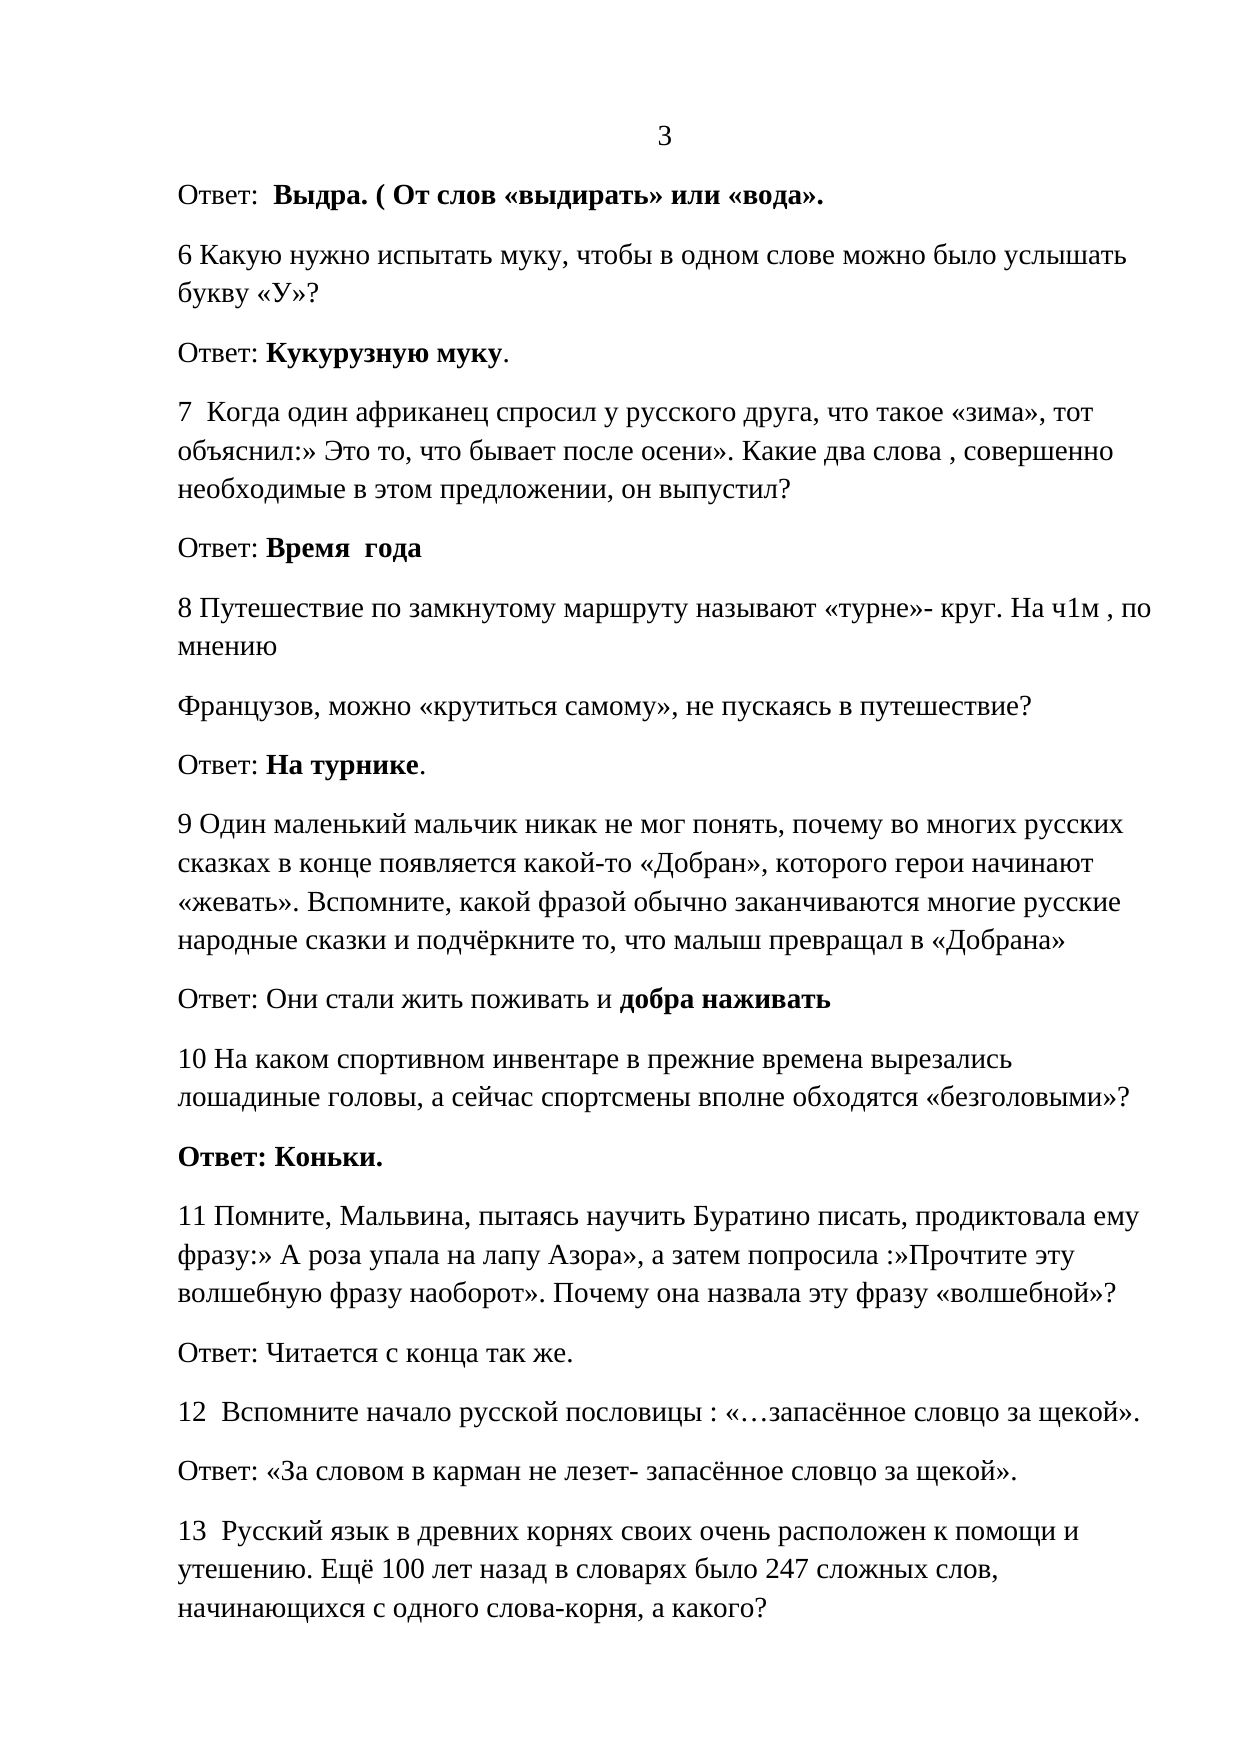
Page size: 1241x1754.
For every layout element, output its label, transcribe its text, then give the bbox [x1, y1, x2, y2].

text Ответ: Кукурузную муку. [177, 335, 1152, 368]
text Ответ: Выдра. ( От слов «выдирать» или «вода». [177, 177, 1152, 211]
text Ответ: Коньки. [177, 1139, 1152, 1172]
text Ответ: Время года [177, 531, 1152, 564]
text 10 На каком спортивном инвентаре в прежние времена вырезались лошадиные головы, а сейчас спортсмены вполне обходятся «безголовыми»? [177, 1041, 1152, 1113]
text Ответ: «За словом в карман не лезет- запасённое словцо за щекой». [177, 1453, 1152, 1487]
text Ответ: Они стали жить поживать и добра наживать [177, 982, 1152, 1015]
text 12 Вспомните начало русской пословицы : «…запасённое словцо за щекой». [177, 1394, 1152, 1428]
text 6 Какую нужно испытать муку, чтобы в одном слове можно было услышать букву «У»? [177, 237, 1152, 309]
text Ответ: На турнике. [177, 747, 1152, 781]
text 7 Когда один африканец спросил у русского друга, что такое «зима», тот объяснил:» Это то, что бывает после осени». Какие два слова , совершенно необходимые в этом предложении, он выпустил? [177, 394, 1152, 505]
text Ответ: Читается с конца так же. [177, 1335, 1152, 1368]
text 3 [177, 118, 1152, 152]
text Французов, можно «крутиться самому», не пускаясь в путешествие? [177, 688, 1152, 721]
text 11 Помните, Мальвина, пытаясь научить Буратино писать, продиктовала ему фразу:» А роза упала на лапу Азора», а затем попросила :»Прочтите эту волшебную фразу наоборот». Почему она назвала эту фразу «волшебной»? [177, 1198, 1152, 1309]
text 9 Один маленький мальчик никак не мог понять, почему во многих русских сказках в конце появляется какой-то «Добран», которого герои начинают «жевать». Вспомните, какой фразой обычно заканчиваются многие русские народные сказки и подчёркните то, что малыш превращал в «Добрана» [177, 807, 1152, 956]
text 8 Путешествие по замкнутому маршруту называют «турне»- круг. На ч1м , по мнению [177, 590, 1152, 662]
text 13 Русский язык в древних корнях своих очень расположен к помощи и утешению. Ещё 100 лет назад в словарях было 247 сложных слов, начинающихся с одного слова-корня, а какого? [177, 1513, 1152, 1623]
